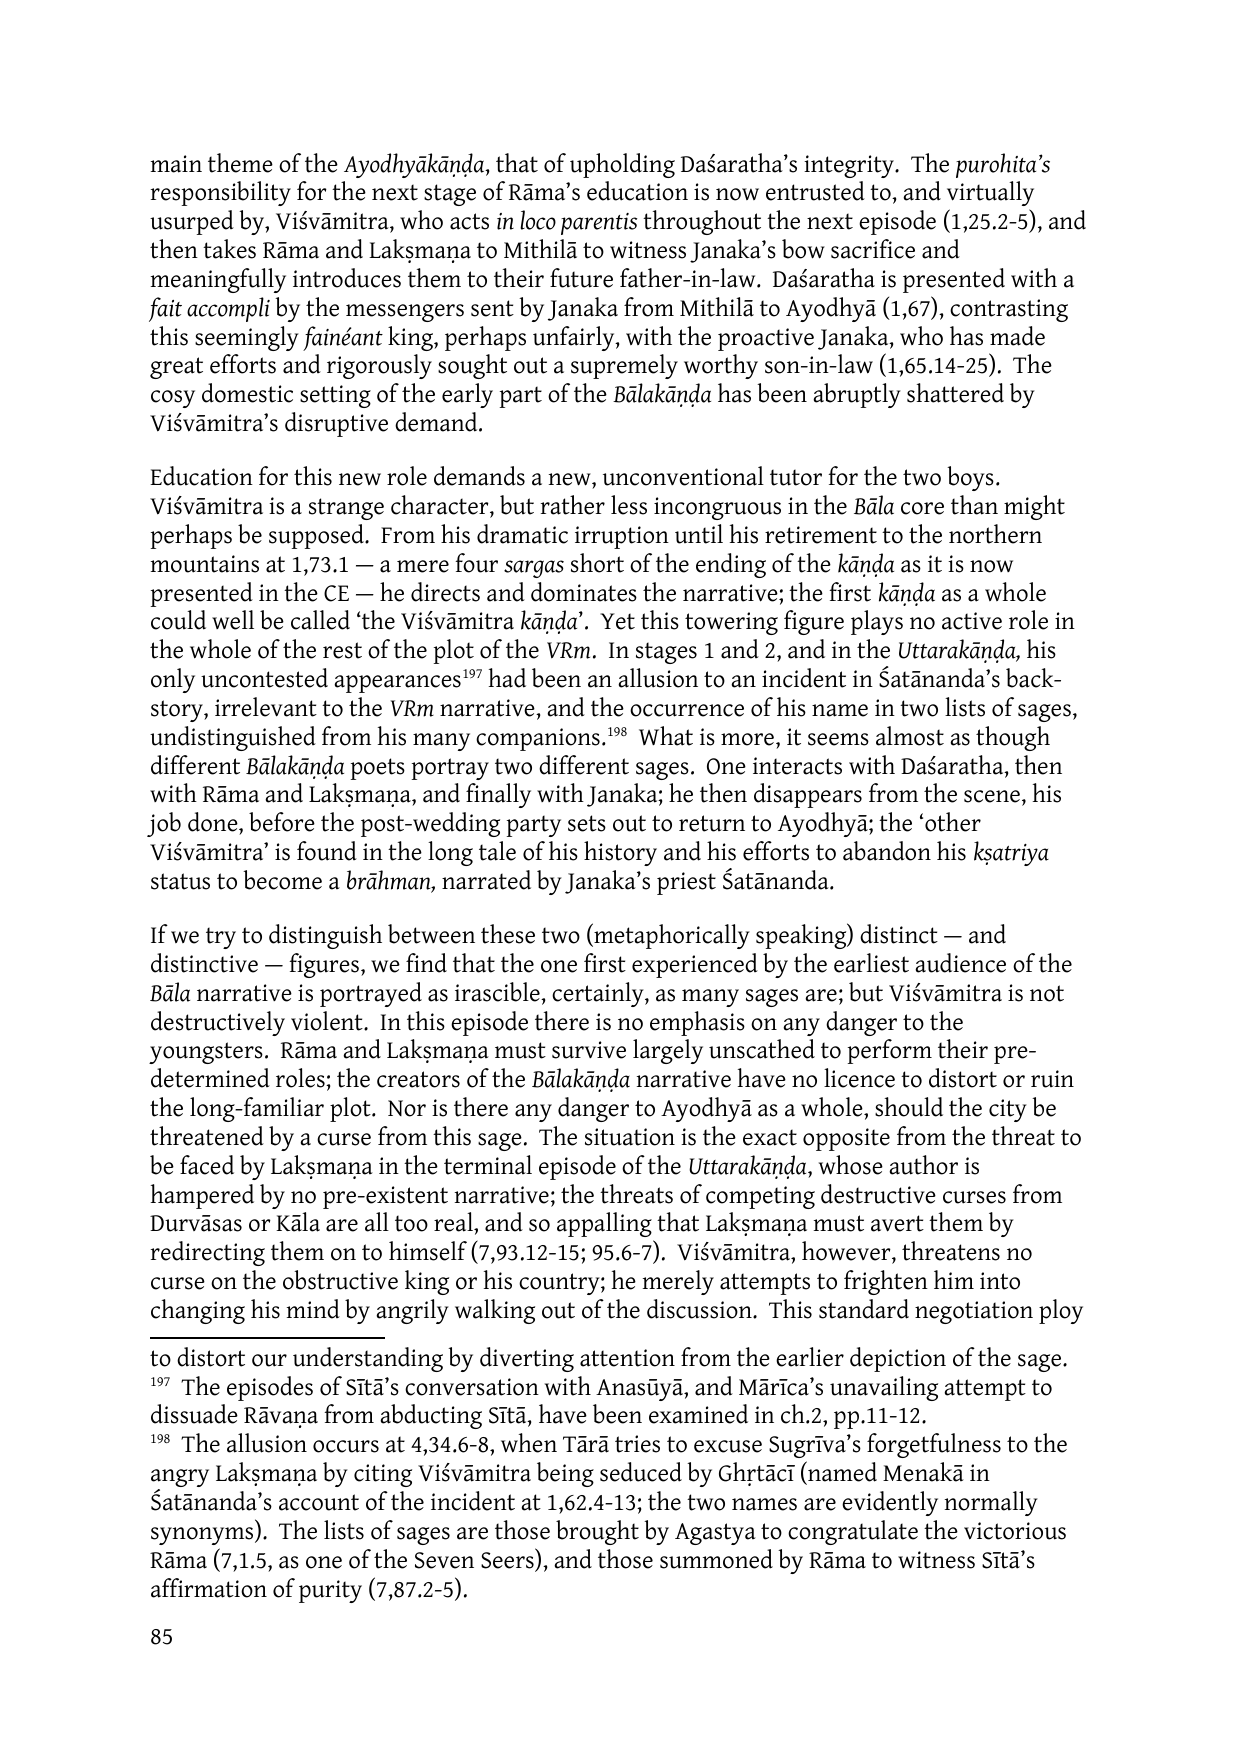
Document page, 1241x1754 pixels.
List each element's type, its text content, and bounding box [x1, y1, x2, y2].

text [150, 150, 1088, 438]
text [150, 921, 1088, 1325]
text Education for this new role demands a new, unconventional tutor for the two boys. Viśvāmitra is a strange character, but rather less incongruous in the Bāla core than might perhaps be supposed. From his dramatic irruption until his retirement to the northern mountains at 1,73.1 — a mere four sargas short of the ending of the kāṇḍa as it is now presented in the CE — he directs and dominates the narrative; the first kāṇḍa as a whole could well be called ‘the Viśvāmitra kāṇḍa’. Yet this towering figure plays no active role in the whole of the rest of the plot of the VRm. In stages 1 and 2, and in the Uttarakāṇḍa, his only uncontested appearances had been an allusion to an incident in Śatānanda’s back-story, irrelevant to the VRm narrative, and the occurrence of his name in two lists of sages, undistinguished from his many companions. What is more, it seems almost as though different Bālakāṇḍa poets portray two different sages. One interacts with Daśaratha, then with Rāma and Lakṣmaṇa, and finally with Janaka; he then disappears from the scene, his job done, before the post-wedding party sets out to return to Ayodhyā; the ‘other Viśvāmitra’ is found in the long tale of his history and his efforts to abandon his kṣatriya status to become a brāhman, narrated by Janaka’s priest Śatānanda. [150, 463, 1088, 896]
